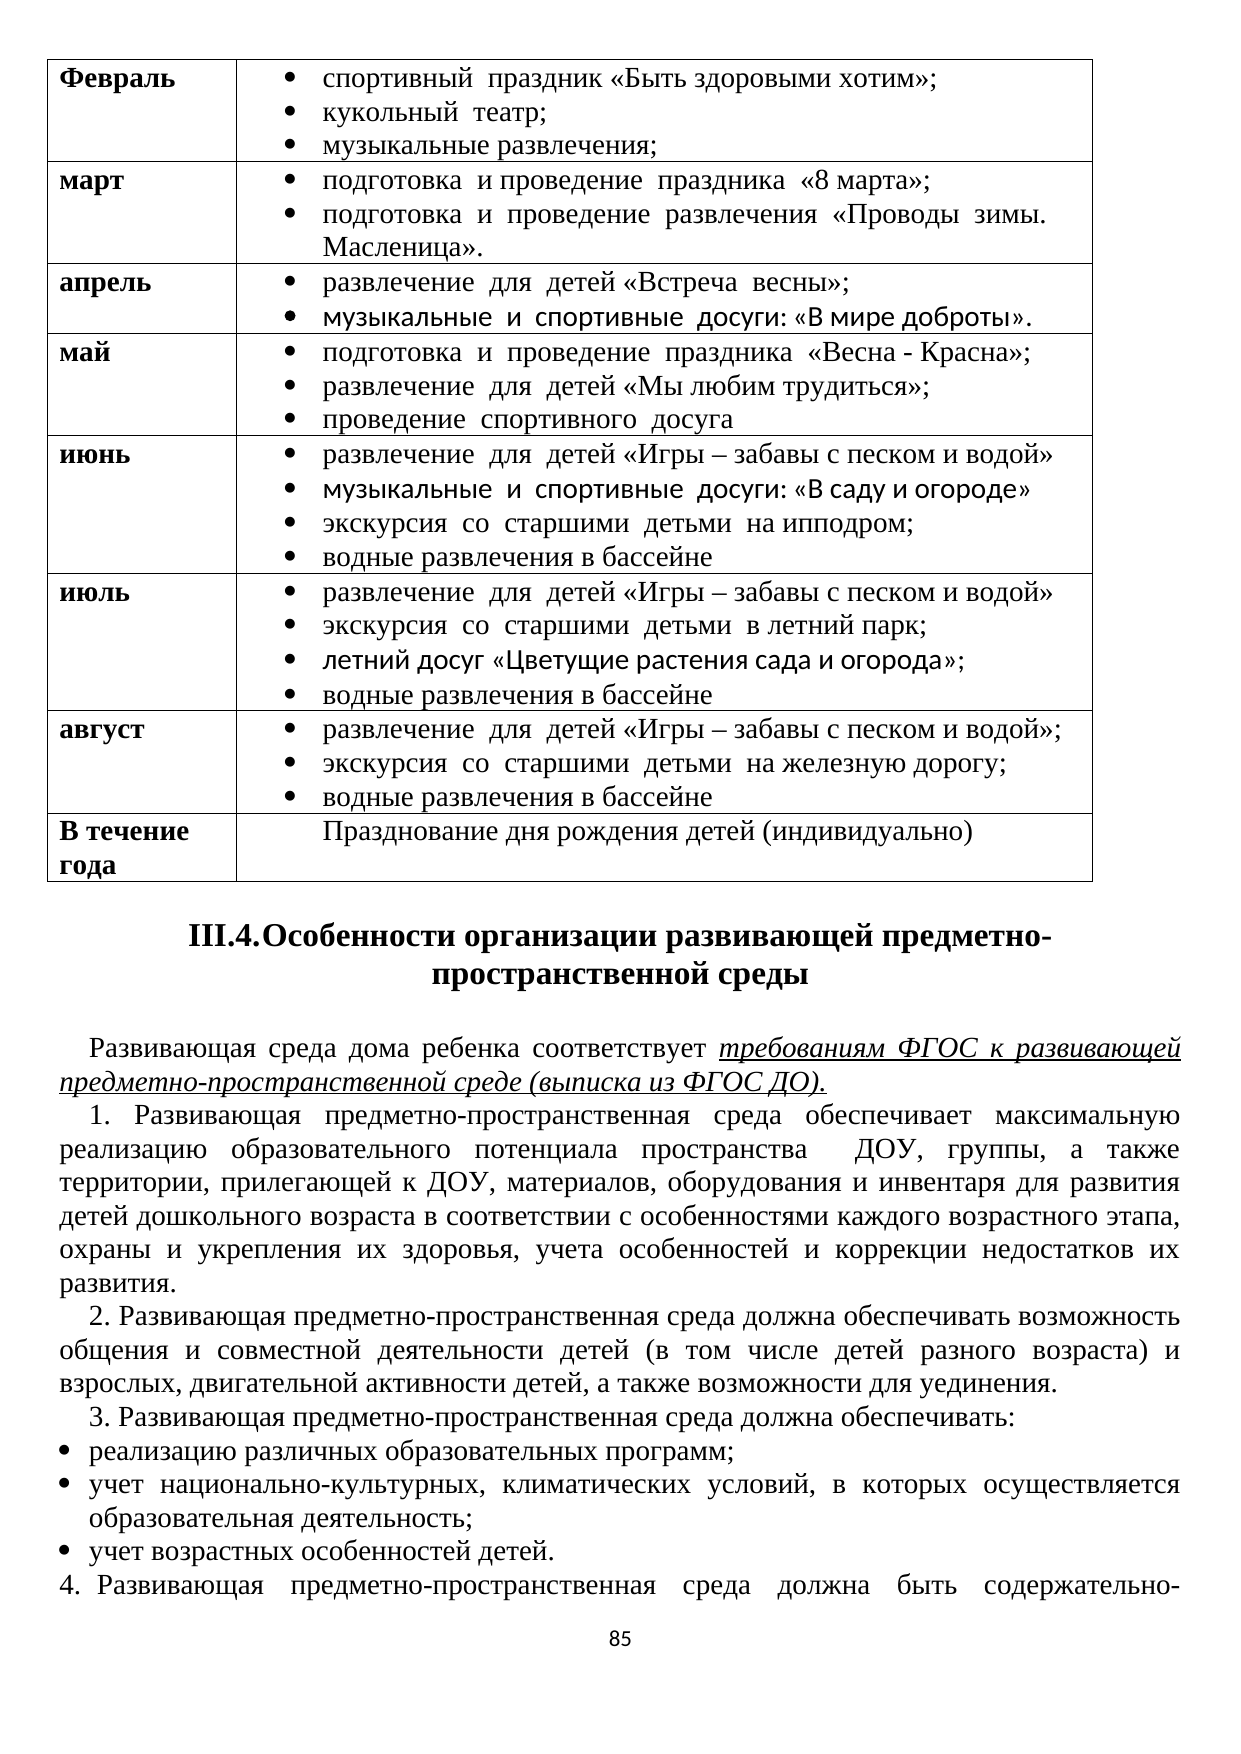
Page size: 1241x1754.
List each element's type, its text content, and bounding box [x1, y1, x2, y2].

table_cell подготовка и проведение праздника «Весна - Красна»; развлечение для детей «Мы любим трудиться»; проведение спортивного досуга [237, 334, 1092, 435]
table_cell август [48, 711, 236, 812]
table_cell подготовка и проведение праздника «8 марта»; подготовка и проведение развлечения «Проводы зимы. Масленица». [237, 162, 1092, 263]
list реализацию различных образовательных программ; [59, 1433, 1181, 1466]
table_cell Февраль [48, 60, 236, 161]
table_cell июнь [48, 436, 236, 573]
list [59, 1567, 1181, 1601]
table_cell апрель [48, 264, 236, 333]
text 1. Развивающая предметно-пространственная среда обеспечивает максимальную реализацию образовательного потенциала пространства ДОУ, группы, а также территории, прилегающей к ДОУ, материалов, оборудования и инвентаря для развития детей дошкольного возраста в соответствии с особенностями каждого возрастного этапа, охраны и укрепления их здоровья, учета особенностей и коррекции недостатков их развития. [59, 1097, 1181, 1298]
table_cell развлечение для детей «Игры – забавы с песком и водой» экскурсия со старшими детьми в летний парк; летний досуг «Цветущие растения сада и огорода»; водные развлечения в бассейне [237, 574, 1092, 710]
table_cell июль [48, 574, 236, 710]
text 3. Развивающая предметно-пространственная среда должна обеспечивать: [59, 1399, 1181, 1433]
text 2. Развивающая предметно-пространственная среда должна обеспечивать возможность общения и совместной деятельности детей (в том числе детей разного возраста) и взрослых, двигательной активности детей, а также возможности для уединения. [59, 1298, 1181, 1399]
text Развивающая среда дома ребенка соответствует требованиям ФГОС к развивающей предметно-пространственной среде (выписка из ФГОС ДО). [59, 1030, 1181, 1097]
table_cell развлечение для детей «Игры – забавы с песком и водой»; экскурсия со старшими детьми на железную дорогу; водные развлечения в бассейне [237, 711, 1092, 812]
list учет национально-культурных, климатических условий, в которых осуществляется образовательная деятельность; [59, 1466, 1181, 1533]
table_cell май [48, 334, 236, 435]
table_cell В течение года [48, 814, 236, 881]
list учет возрастных особенностей детей. [59, 1533, 1181, 1567]
table_cell Празднование дня рождения детей (индивидуально) [237, 814, 1092, 881]
table_cell март [48, 162, 236, 263]
list Особенности организации развивающей предметно-пространственной среды [59, 915, 1181, 992]
table_cell развлечение для детей «Встреча весны»; музыкальные и спортивные досуги: «В мире доброты». [237, 264, 1092, 333]
table_cell развлечение для детей «Игры – забавы с песком и водой» музыкальные и спортивные досуги: «В саду и огороде» экскурсия со старшими детьми на ипподром; водные развлечения в бассейне [237, 436, 1092, 573]
table_cell спортивный праздник «Быть здоровыми хотим»; кукольный театр; музыкальные развлечения; [237, 60, 1092, 161]
